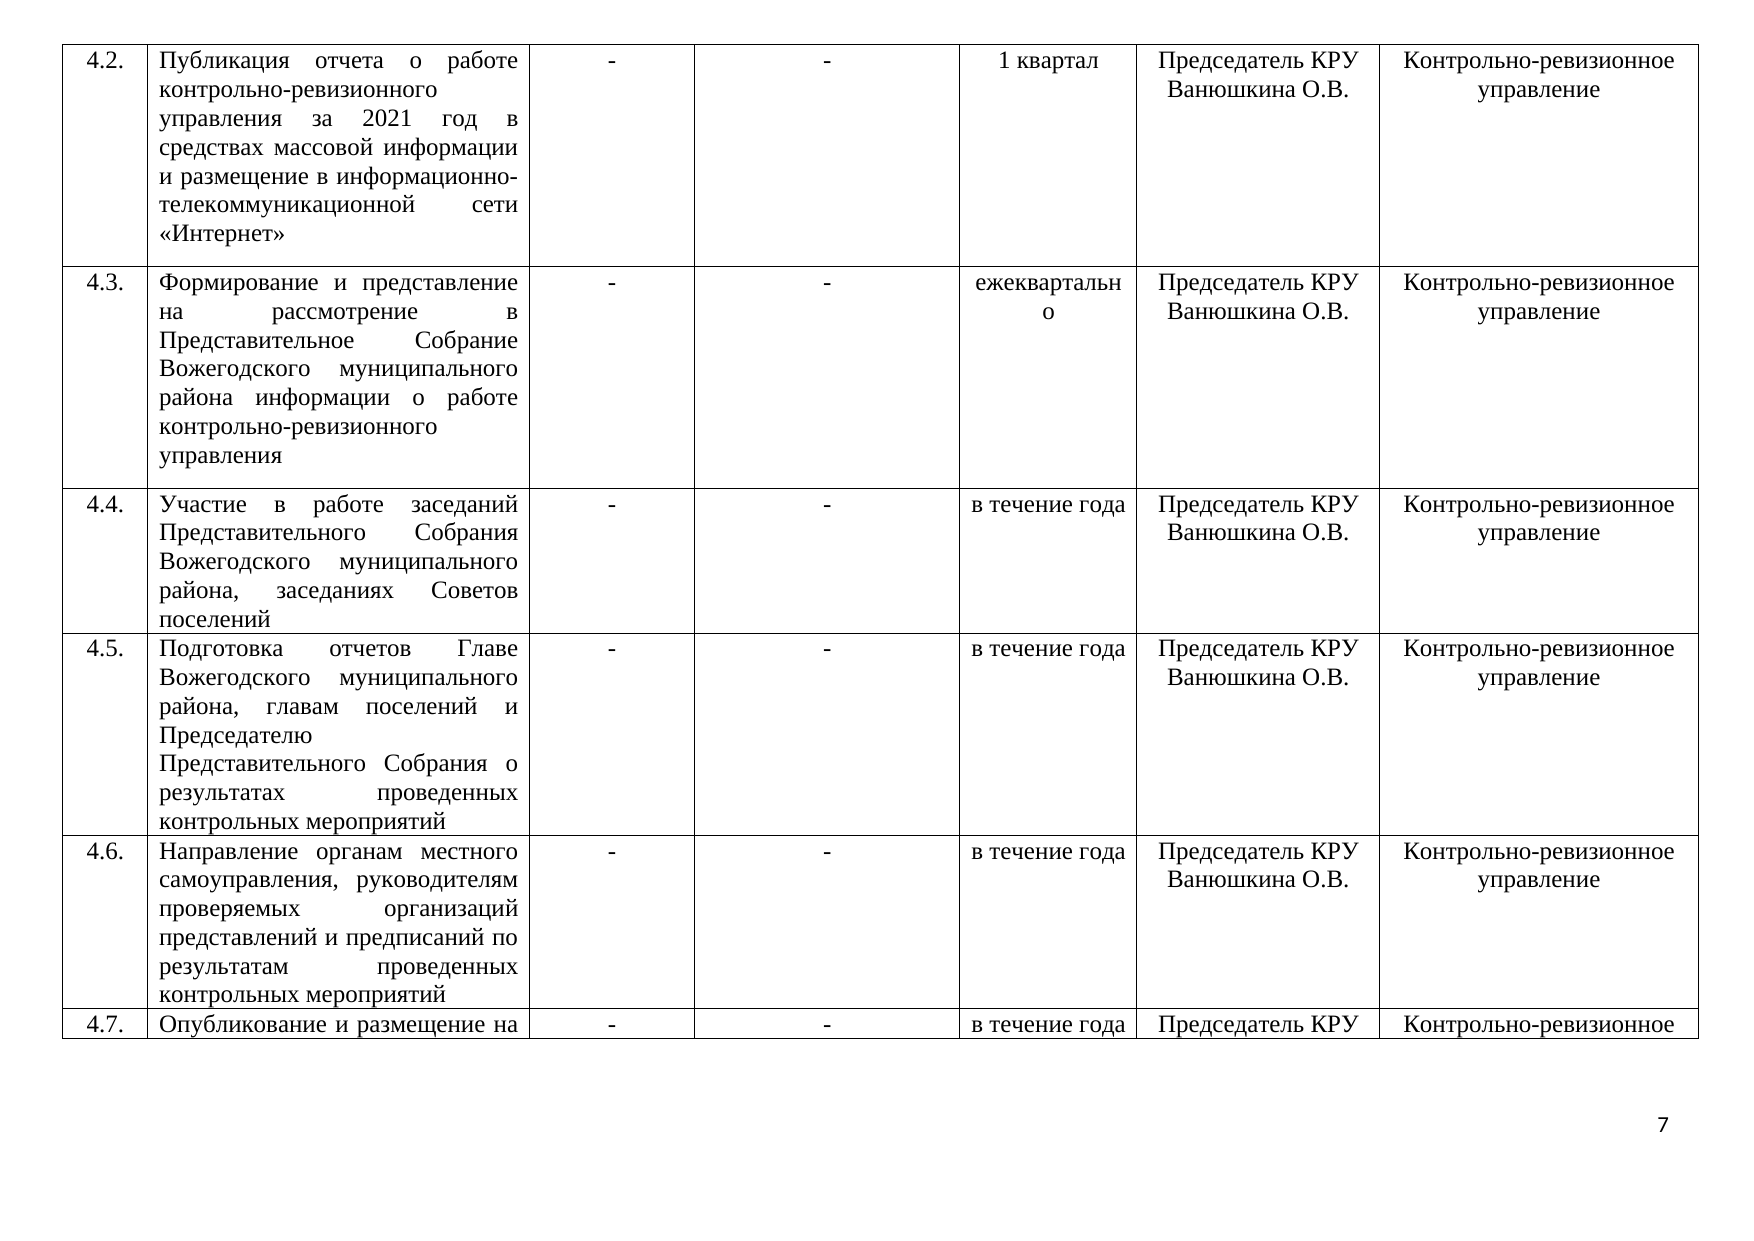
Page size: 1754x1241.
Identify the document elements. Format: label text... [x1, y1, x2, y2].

table_cell 4.2. [63, 45, 147, 266]
table_cell - [530, 489, 694, 632]
table_cell Участие в работе заседаний Представительного Собрания Вожегодского муниципального района, заседаниях Советов поселений [148, 489, 529, 632]
table_cell Контрольно-ревизионное управление [1380, 634, 1698, 835]
table_cell Формирование и представление на рассмотрение в Представительное Собрание Вожегодского муниципального района информации о работе контрольно-ревизионного управления [148, 267, 529, 488]
table_cell - [695, 45, 959, 266]
table_cell Публикация отчета о работе контрольно-ревизионного управления за 2021 год в средствах массовой информации и размещение в информационно-телекоммуникационной сети «Интернет» [148, 45, 529, 266]
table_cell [1137, 45, 1379, 266]
table_cell - [530, 267, 694, 488]
table_cell - [530, 634, 694, 835]
table_cell - [530, 836, 694, 1008]
table_cell 4.4. [63, 489, 147, 632]
table_cell 4.6. [63, 836, 147, 1008]
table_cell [1380, 45, 1698, 266]
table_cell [1137, 1009, 1379, 1038]
table_cell - [530, 1009, 694, 1038]
table_cell Председатель КРУ Ванюшкина О.В. [1137, 634, 1379, 835]
table_cell в течение года [960, 836, 1136, 1008]
table_cell в течение года [960, 634, 1136, 835]
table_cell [148, 1009, 529, 1038]
table_cell - [695, 836, 959, 1008]
table_cell ежеквартально [960, 267, 1136, 488]
table_cell 4.7. [63, 1009, 147, 1038]
table_cell Контрольно-ревизионное управление [1380, 836, 1698, 1008]
table_cell Подготовка отчетов Главе Вожегодского муниципального района, главам поселений и Председателю Представительного Собрания о результатах проведенных контрольных мероприятий [148, 634, 529, 835]
table_cell Председатель КРУ Ванюшкина О.В. [1137, 489, 1379, 632]
table_cell - [695, 489, 959, 632]
table_cell - [530, 45, 694, 266]
table_cell - [695, 267, 959, 488]
table_cell Председатель КРУ Ванюшкина О.В. [1137, 836, 1379, 1008]
table_cell Контрольно-ревизионное управление [1380, 267, 1698, 488]
table_cell - [695, 1009, 959, 1038]
table_cell Председатель КРУ Ванюшкина О.В. [1137, 267, 1379, 488]
table_cell 1 квартал [960, 45, 1136, 266]
table_cell Контрольно-ревизионное управление [1380, 489, 1698, 632]
table_cell 4.3. [63, 267, 147, 488]
table_cell 4.5. [63, 634, 147, 835]
table_cell в течение года [960, 489, 1136, 632]
table_cell - [695, 634, 959, 835]
table_cell в течение года [960, 1009, 1136, 1038]
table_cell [1380, 1009, 1698, 1038]
table_cell Направление органам местного самоуправления, руководителям проверяемых организаций представлений и предписаний по результатам проведенных контрольных мероприятий [148, 836, 529, 1008]
